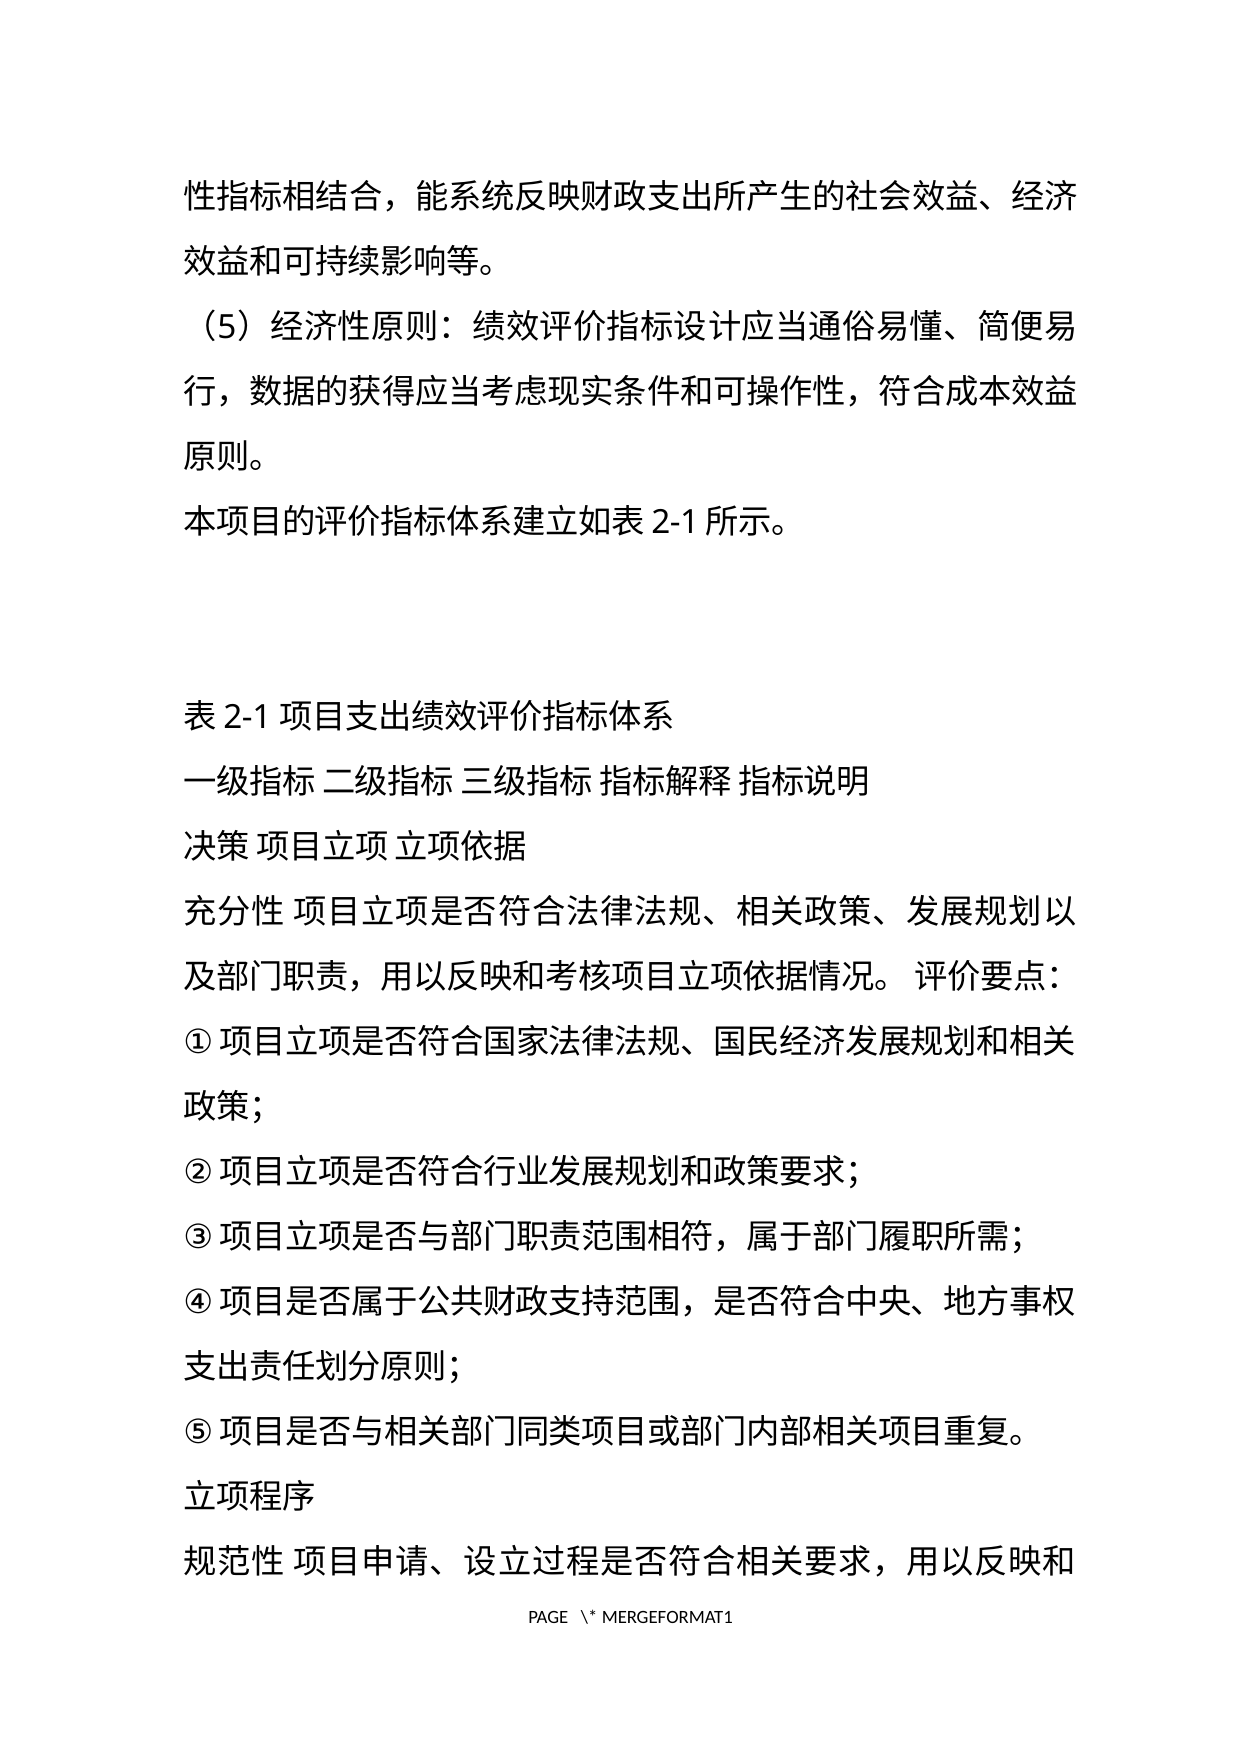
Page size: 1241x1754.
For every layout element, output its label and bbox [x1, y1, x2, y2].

text [183, 162, 1078, 1592]
